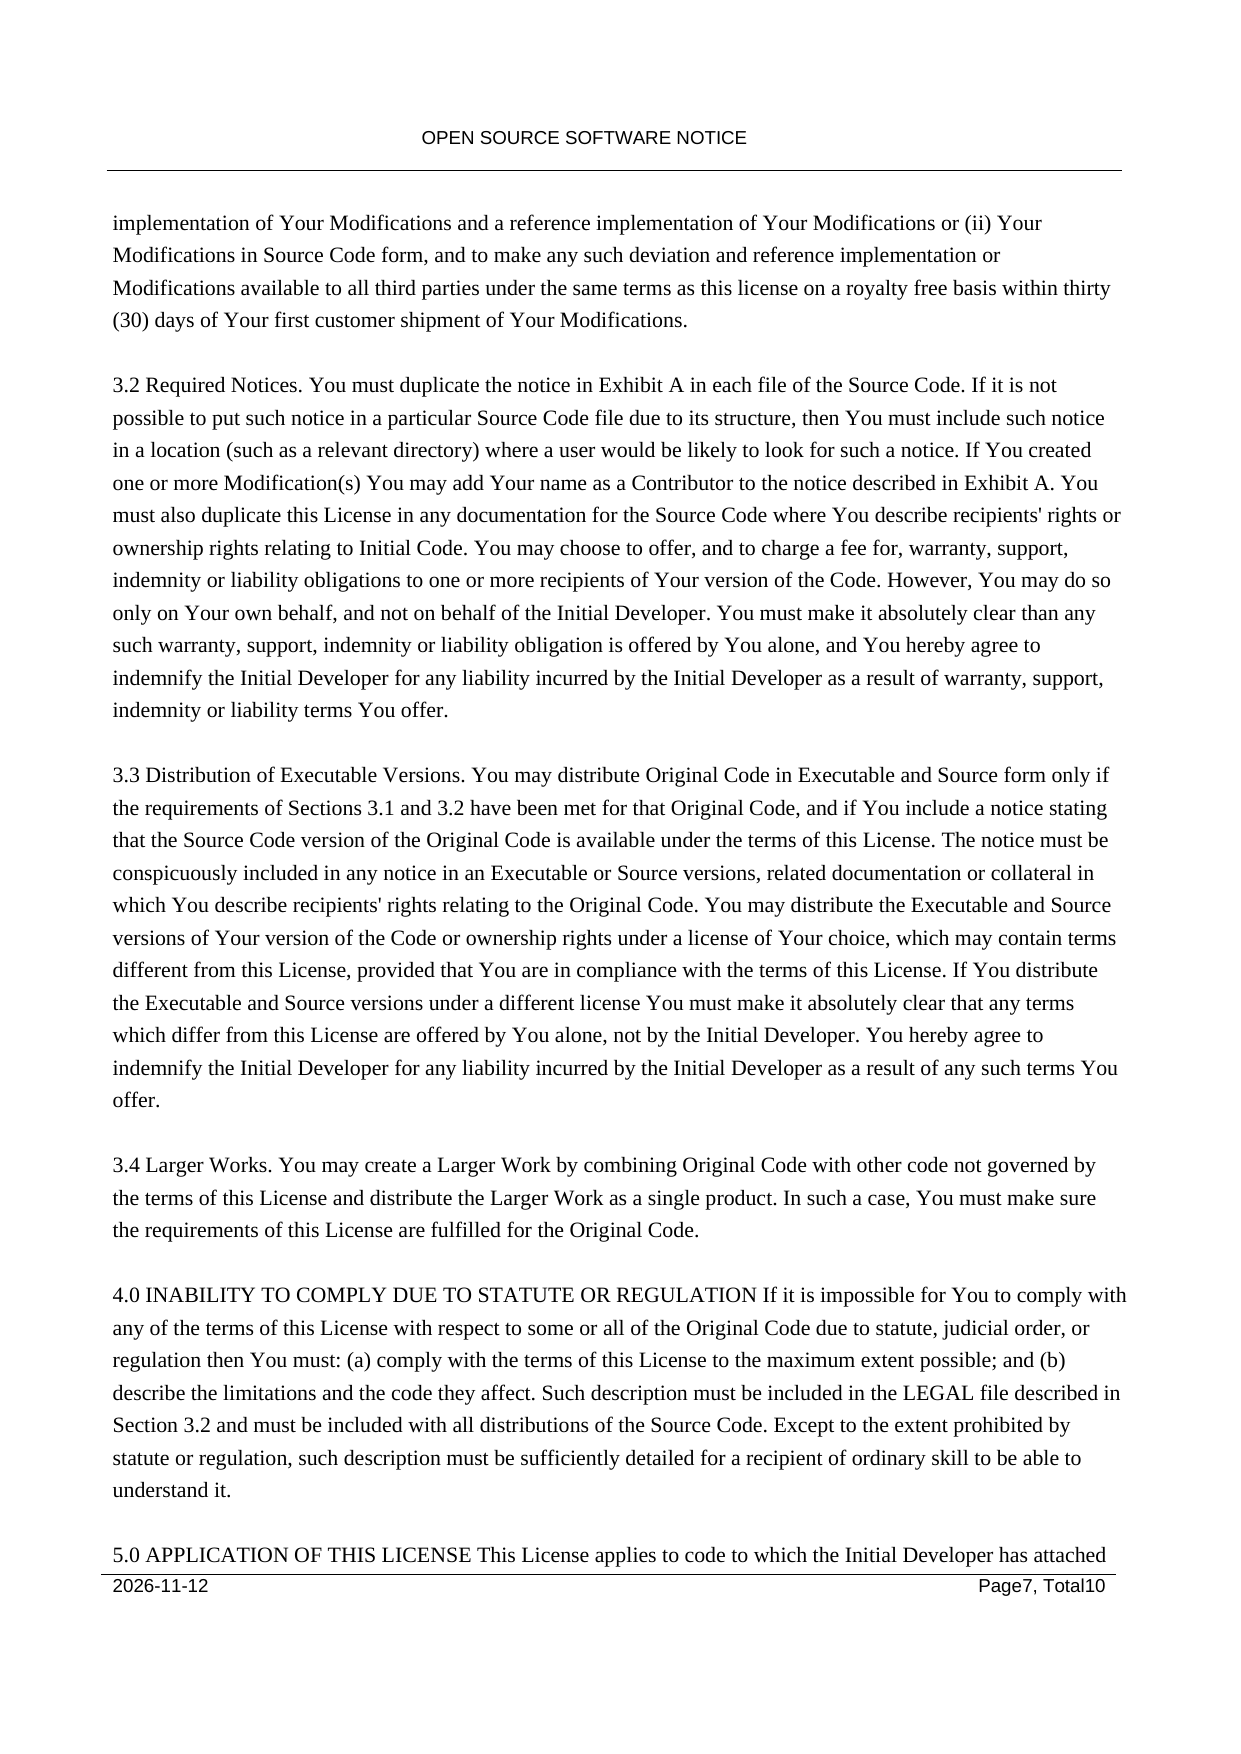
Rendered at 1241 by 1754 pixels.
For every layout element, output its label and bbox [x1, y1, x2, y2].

text [112, 206, 1128, 1571]
